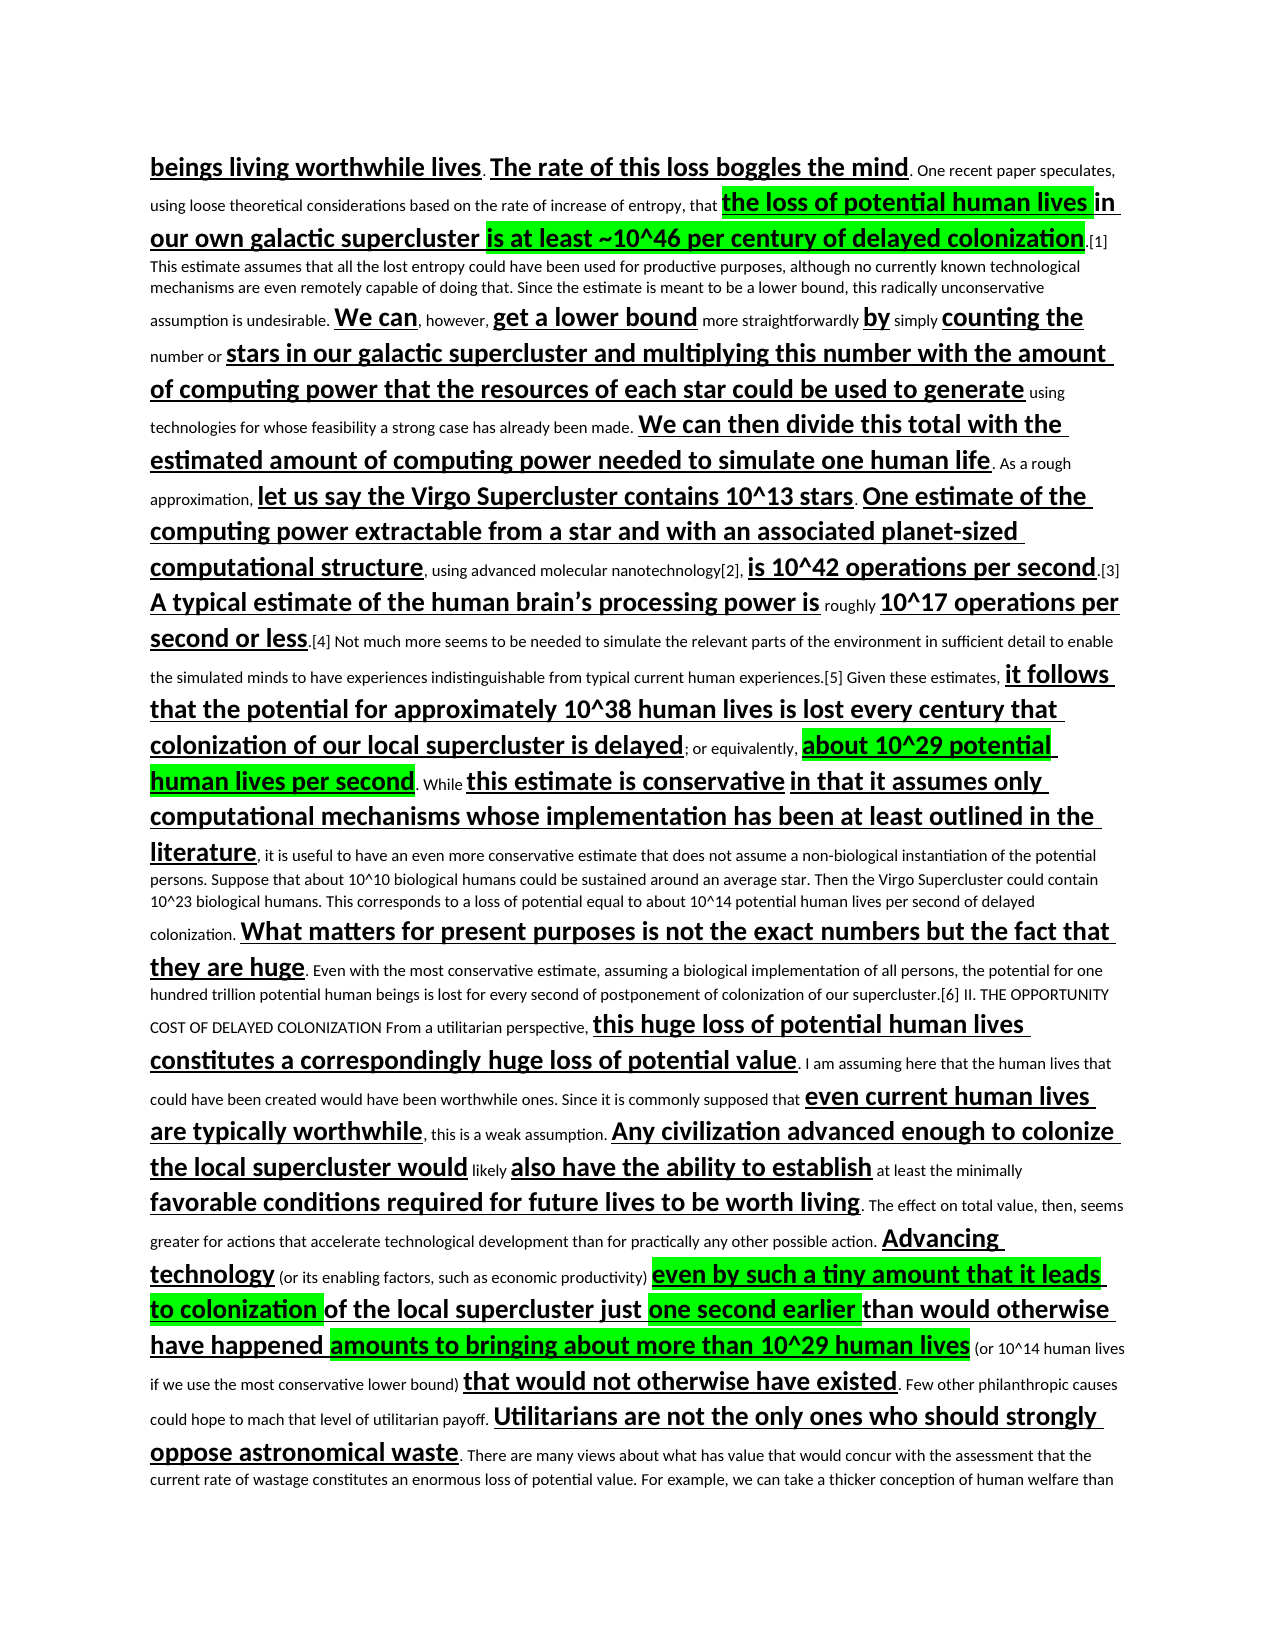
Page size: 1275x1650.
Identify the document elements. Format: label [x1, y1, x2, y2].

text [150, 150, 1125, 1490]
